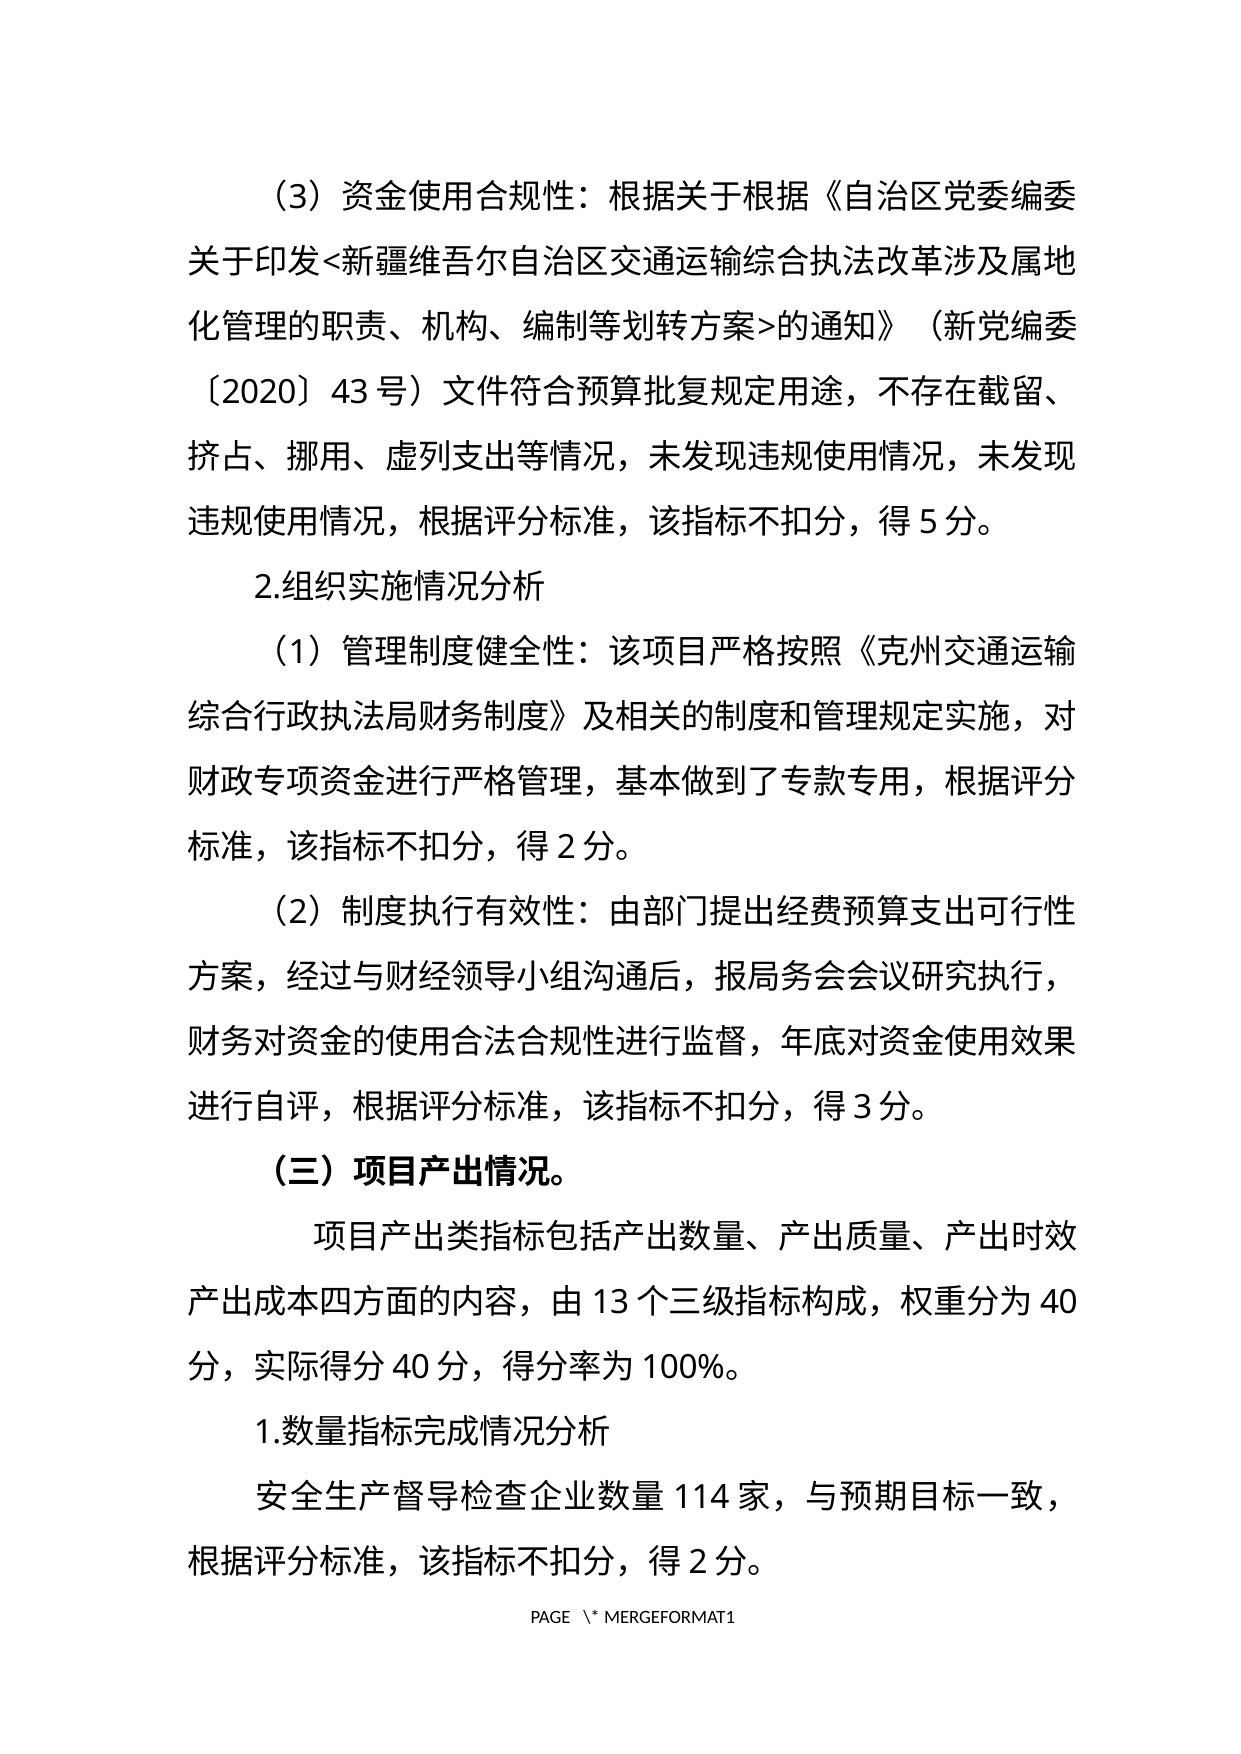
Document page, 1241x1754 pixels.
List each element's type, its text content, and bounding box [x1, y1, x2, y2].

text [187, 162, 1078, 1137]
text （三）项目产出情况。 [187, 1137, 1078, 1202]
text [187, 1202, 1078, 1592]
